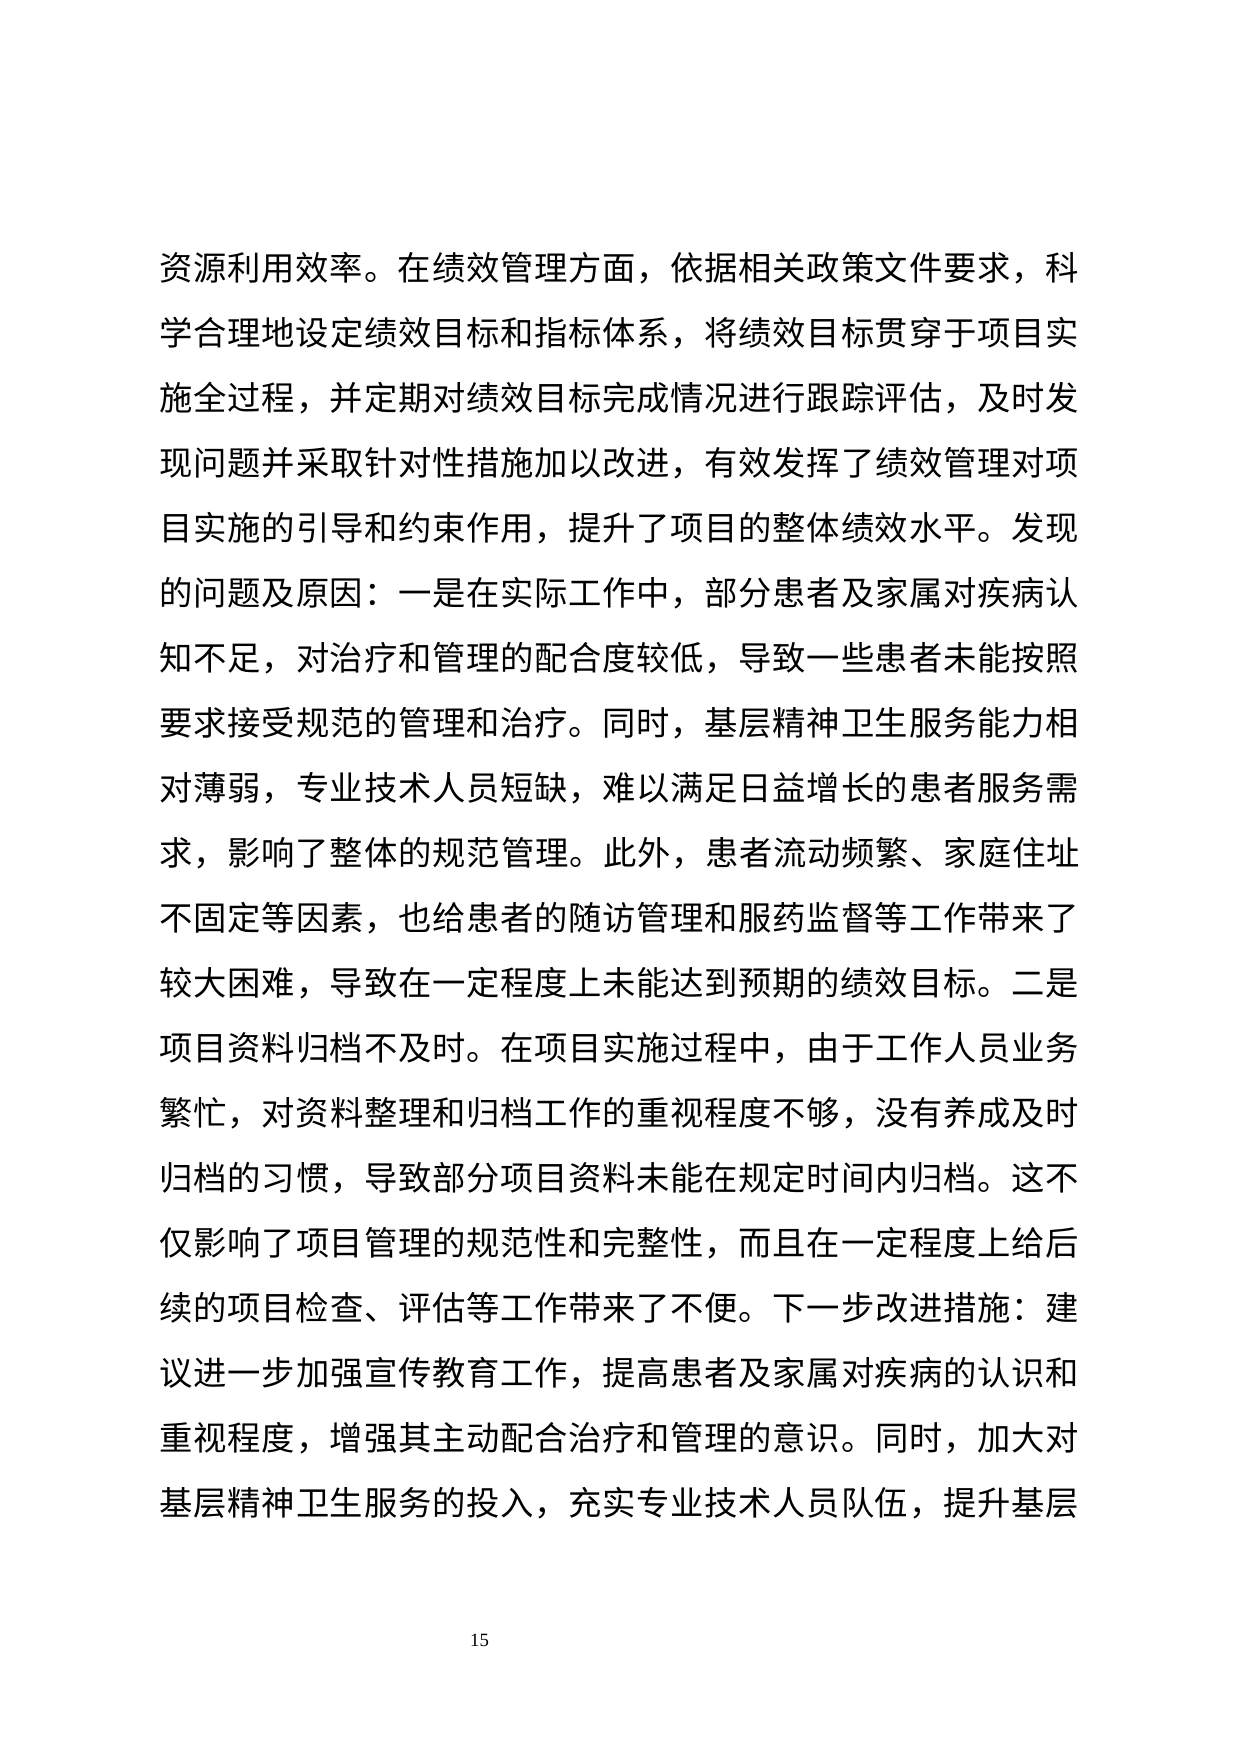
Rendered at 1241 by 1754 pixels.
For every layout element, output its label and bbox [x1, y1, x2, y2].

text [159, 233, 1081, 1533]
